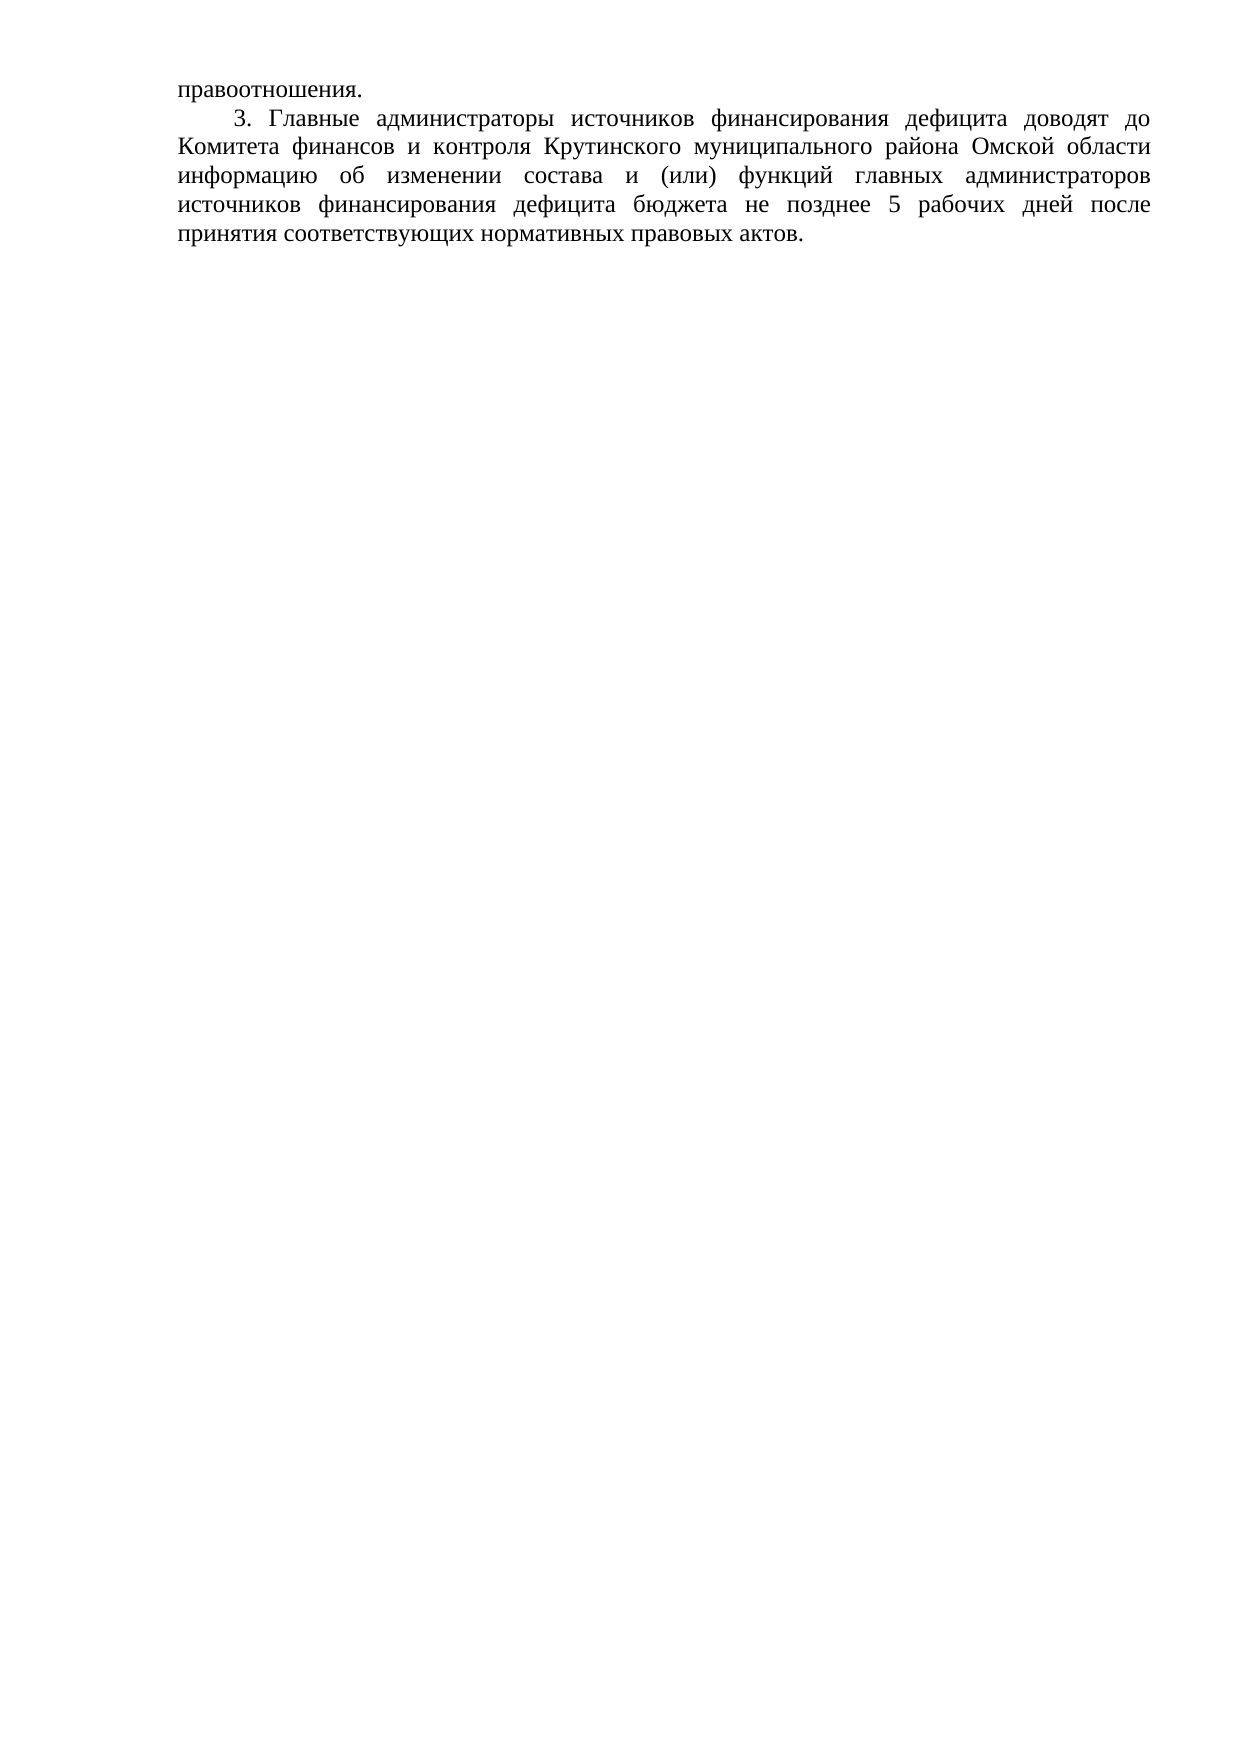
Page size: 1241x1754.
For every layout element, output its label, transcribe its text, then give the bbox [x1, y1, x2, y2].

text 3. Главные администраторы источников финансирования дефицита доводят до Комитета финансов и контроля Крутинского муниципального района Омской области информацию об изменении состава и (или) функций главных администраторов источников финансирования дефицита бюджета не позднее 5 рабочих дней после принятия соответствующих нормативных правовых актов. [177, 103, 1152, 246]
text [177, 74, 1152, 103]
